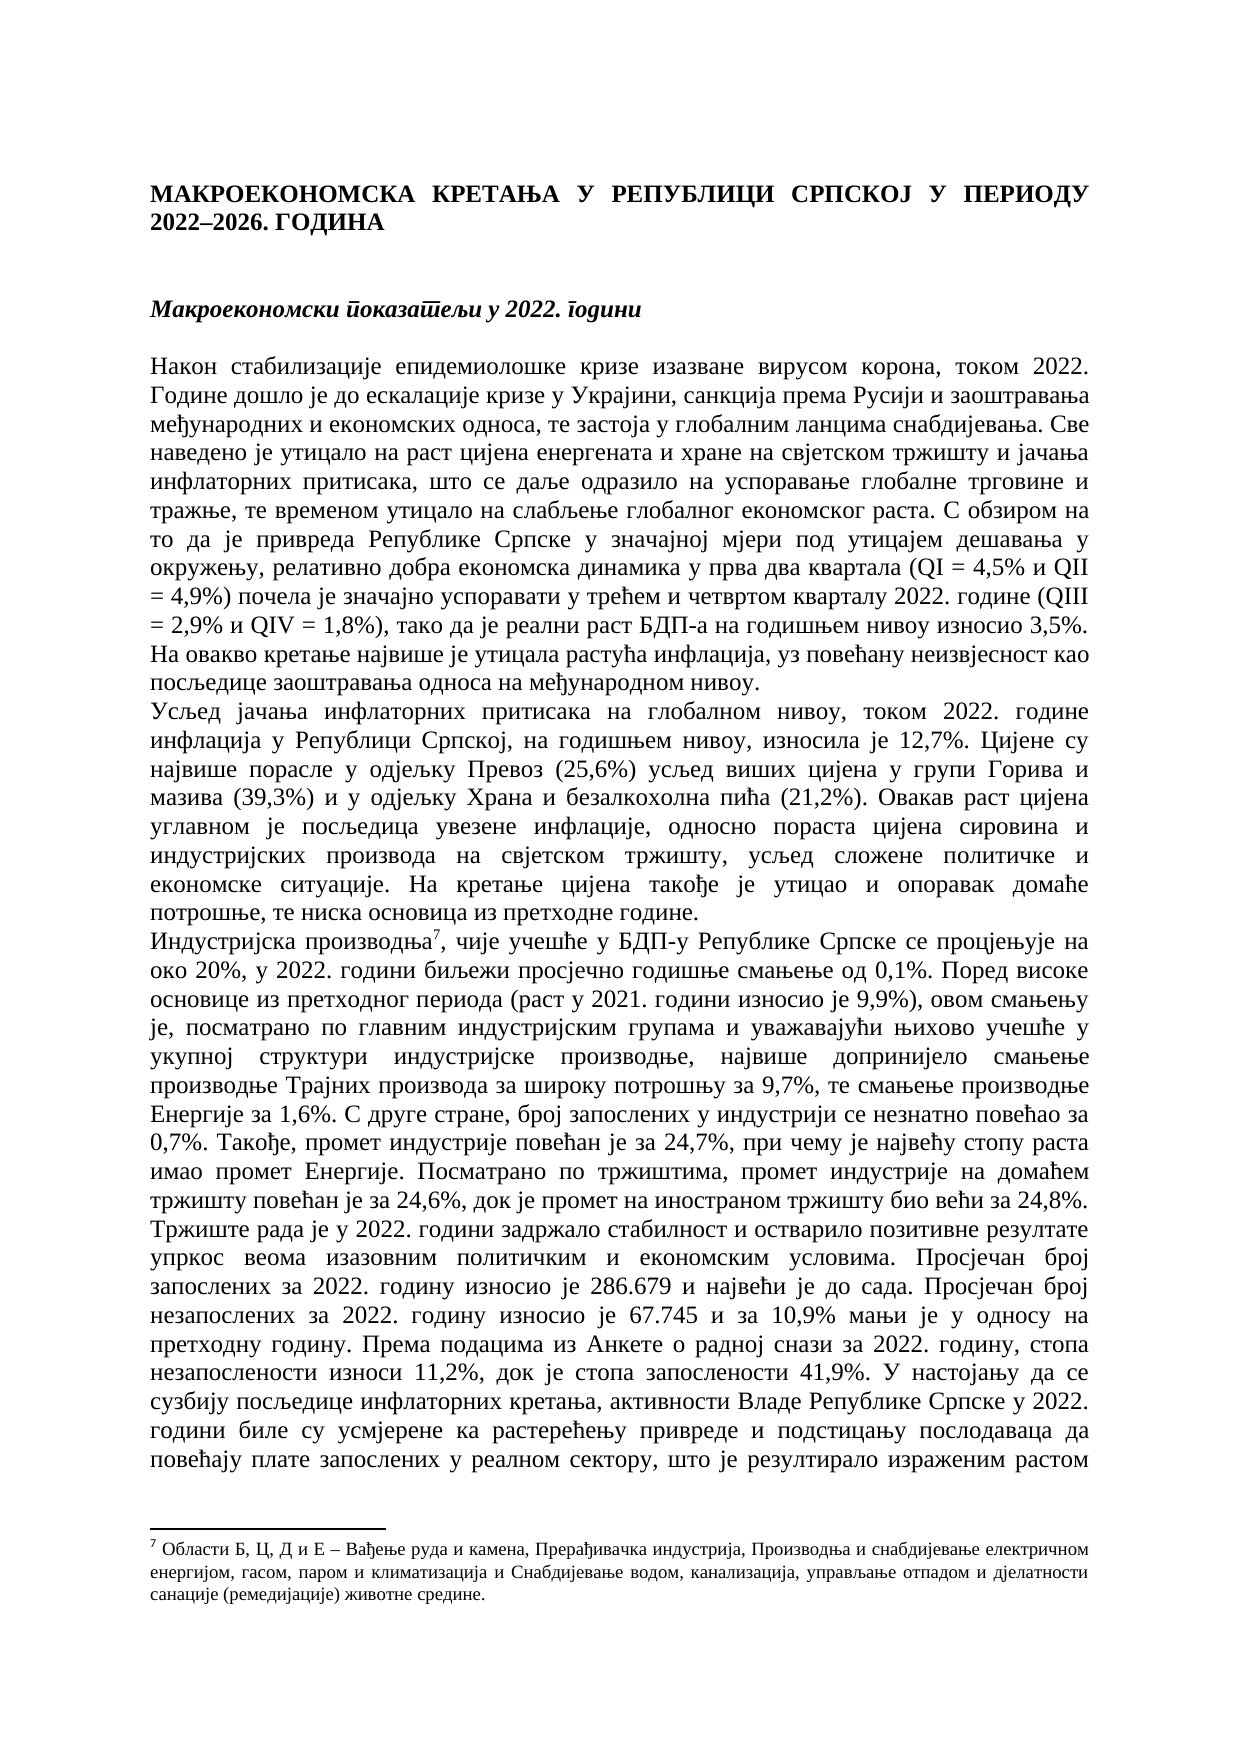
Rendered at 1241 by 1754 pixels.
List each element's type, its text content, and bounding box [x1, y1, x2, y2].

text Усљед јачања инфлаторних притисака на глобалном нивоу, током 2022. године инфлација у Републици Српској, на годишњем нивоу, износила је 12,7%. Цијене су највише порасле у одјељку Превоз (25,6%) усљед виших цијена у групи Горива и мазива (39,3%) и у одјељку Храна и безалкохолна пића (21,2%). Овакав раст цијена углавном је посљедица увезене инфлације, односно пораста цијена сировина и индустријских производа на свјетском тржишту, усљед сложене политичке и економске ситуације. На кретање цијена такође је утицао и опоравак домаће потрошње, те ниска основица из претходне године. [150, 696, 1090, 926]
text Индустријска производња, чије учешће у БДП-у Републике Српске се процјењује на око 20%, у 2022. години биљежи просјечно годишње смањење од 0,1%. Поред високе основице из претходног периода (раст у 2021. години износио је 9,9%), овом смањењу је, посматрано по главним индустријским групама и уважавајући њихово учешће у укупној структури индустријске производње, највише допринијело смањење производње Трајних производа за широку потрошњу за 9,7%, те смањење производње Енергије за 1,6%. С друге стране, број запослених у индустрији се незнатно повећао за 0,7%. Такође, промет индустрије повећан је за 24,7%, при чему је највећу стопу раста имао промет Енергије. Посматрано по тржиштима, промет индустрије на домаћем тржишту повећан је за 24,6%, док је промет на иностраном тржишту био већи за 24,8%. [150, 926, 1090, 1214]
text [150, 1214, 1090, 1472]
text Макроекономски показатељи у 2022. години [150, 294, 1090, 322]
text МАКРОЕКОНОМСКА КРЕТАЊА У РЕПУБЛИЦИ СРПСКОЈ У ПЕРИОДУ 2022–2026. ГОДИНА [150, 179, 1090, 236]
text Након стабилизације епидемиолошке кризе изазване вирусом корона, током 2022. Године дошло је до ескалације кризе у Украјини, санкција према Русији и заоштравања међународних и економских односа, те застоја у глобалним ланцима снабдијевања. Све наведено је утицало на раст цијена енергената и хране на свјетском тржишту и јачања инфлаторних притисака, што се даље одразило на успоравање глобалне трговине и тражње, те временом утицало на слабљење глобалног економског раста. С обзиром на то да је привреда Републике Српске у значајној мјери под утицајем дешавања у окружењу, релативно добра економска динамика у прва два квартала (QI = 4,5% и QII = 4,9%) почела је значајно успоравати у трећем и четвртом кварталу 2022. године (QIII = 2,9% и QIV = 1,8%), тако да је реални раст БДП-а на годишњем нивоу износио 3,5%. На овакво кретање највише је утицала растућа инфлација, уз повећану неизвјесност као посљедице заоштравања односа на међународном нивоу. [150, 351, 1090, 696]
